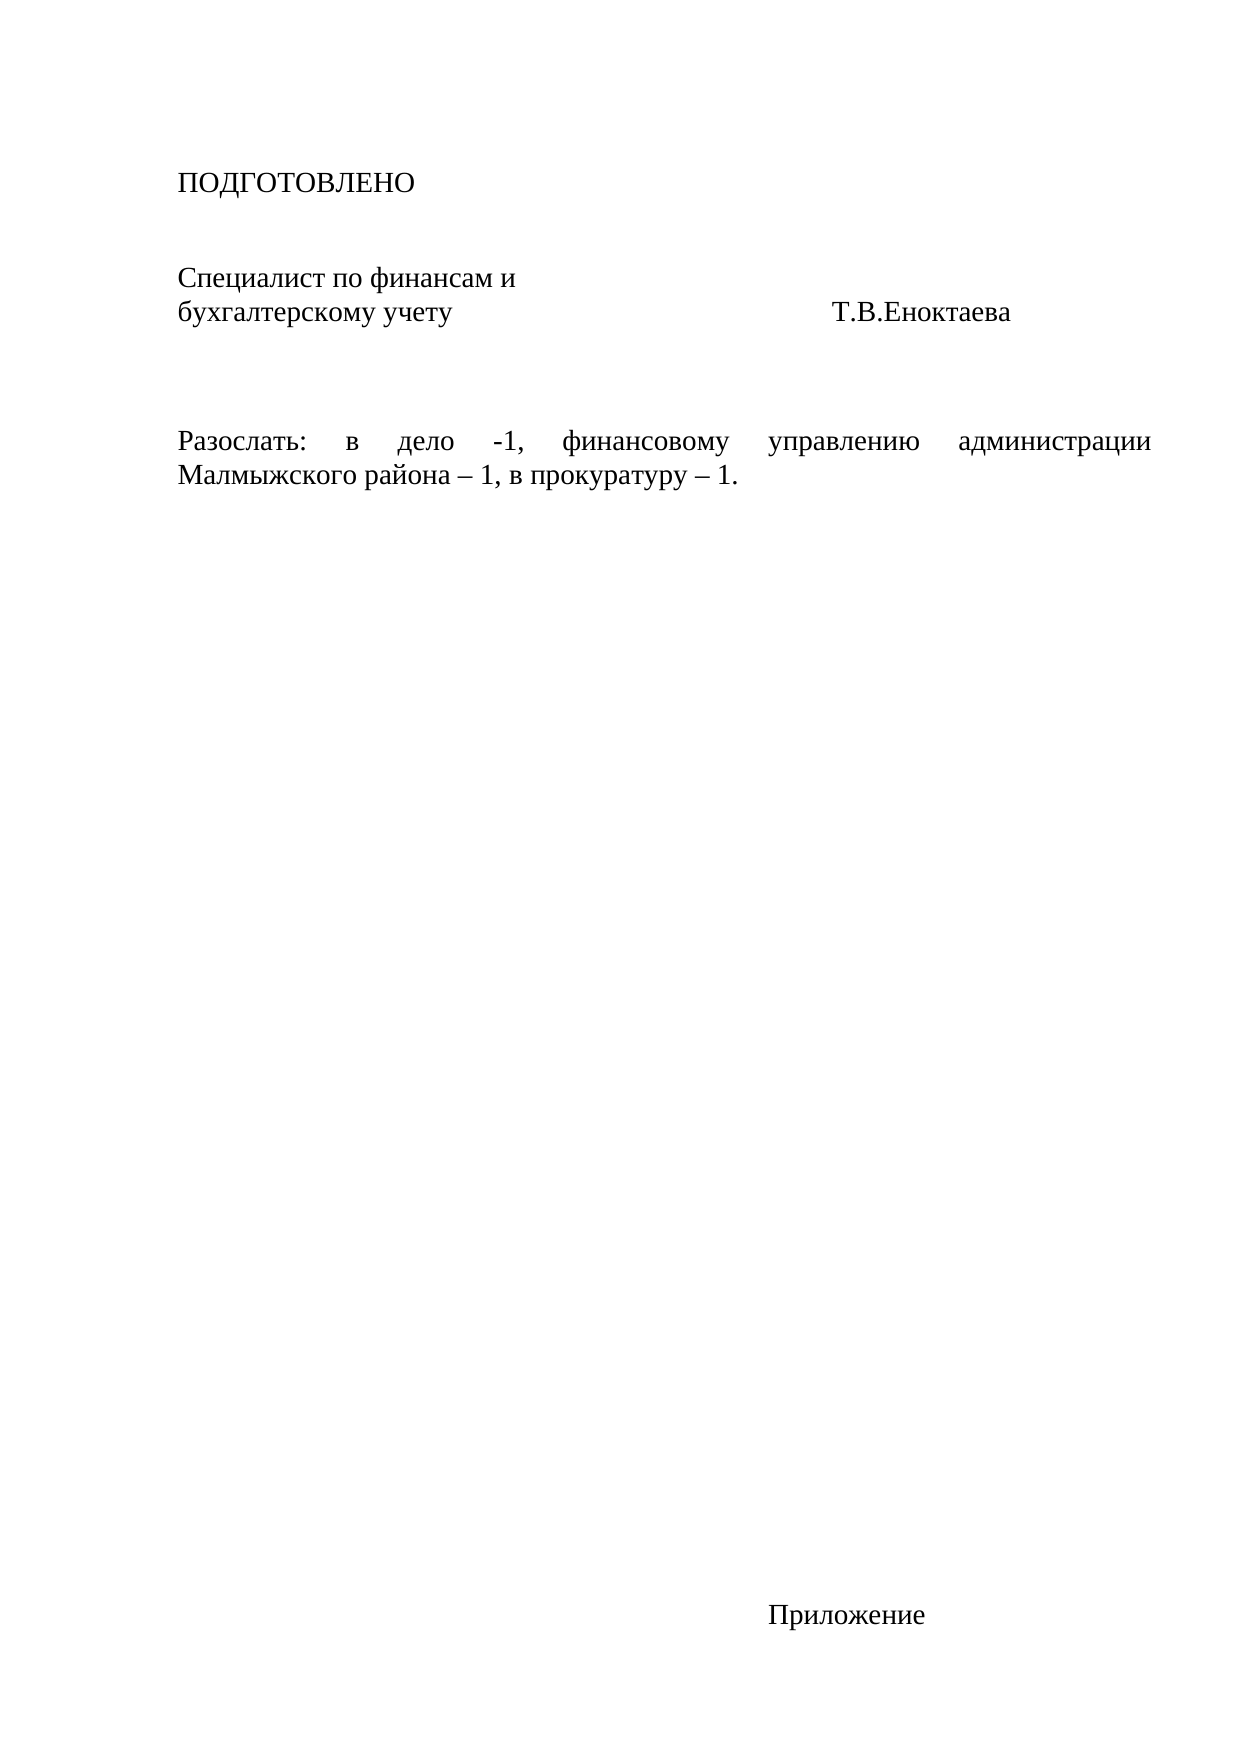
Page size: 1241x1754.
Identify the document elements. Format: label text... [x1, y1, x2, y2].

text бухгалтерскому учету Т.В.Еноктаева [177, 294, 1152, 328]
text Специалист по финансам и [177, 261, 1152, 294]
text ПОДГОТОВЛЕНО [177, 165, 1152, 198]
text Приложение [177, 1597, 1152, 1631]
text Разослать: в дело -1, финансовому управлению администрации Малмыжского района – 1, в прокуратуру – 1. [177, 423, 1152, 491]
